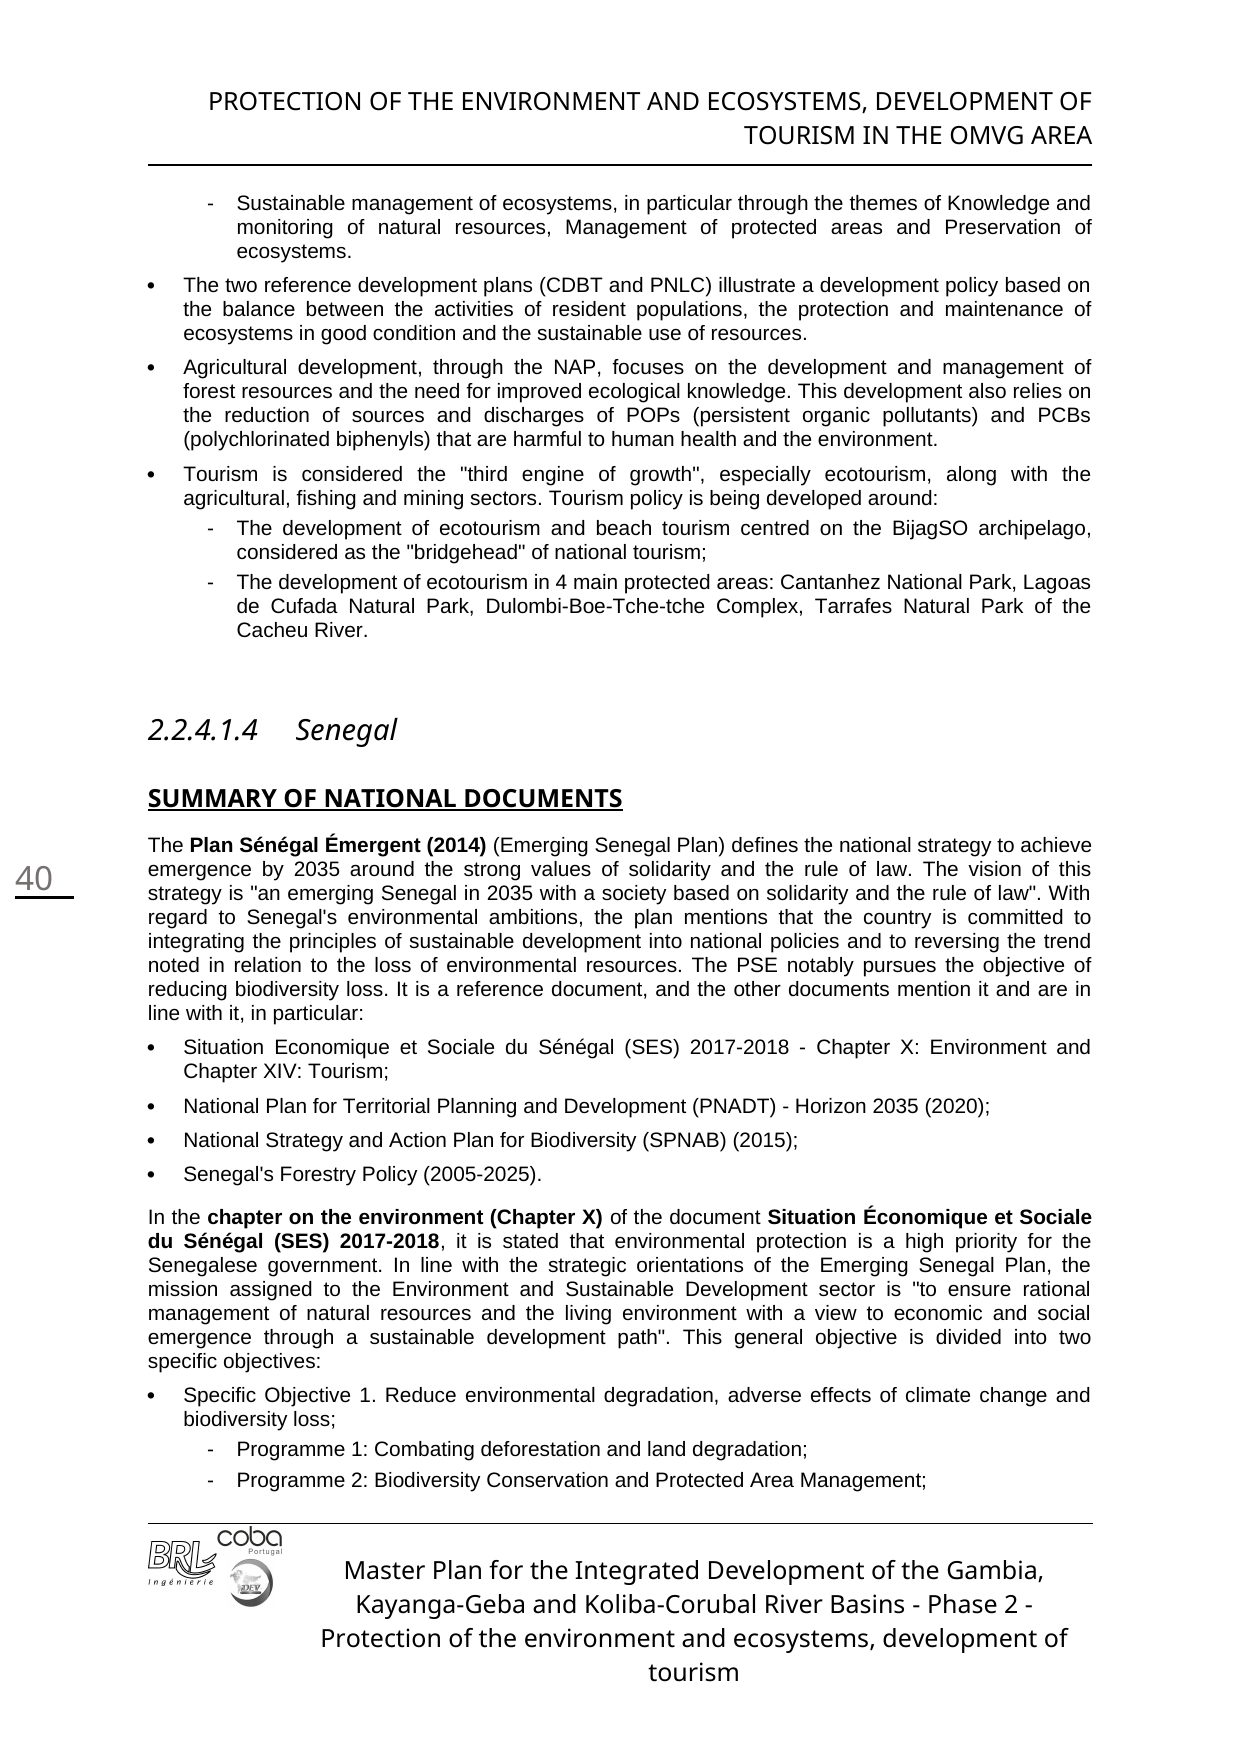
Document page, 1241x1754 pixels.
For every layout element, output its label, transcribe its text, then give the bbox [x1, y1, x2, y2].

text The Plan Sénégal Émergent (2014) (Emerging Senegal Plan) defines the national strategy to achieve emergence by 2035 around the strong values of solidarity and the rule of law. The vision of this strategy is "an emerging Senegal in 2035 with a society based on solidarity and the rule of law". With regard to Senegal's environmental ambitions, the plan mentions that the country is committed to integrating the principles of sustainable development into national policies and to reversing the trend noted in relation to the loss of environmental resources. The PSE notably pursues the objective of reducing biodiversity loss. It is a reference document, and the other documents mention it and are in line with it, in particular: [148, 833, 1092, 1025]
picture [147, 1525, 282, 1586]
text National Strategy and Action Plan for Biodiversity (SPNAB) (2015); [148, 1128, 1092, 1152]
text Tourism is considered the "third engine of growth", especially ecotourism, along with the agricultural, fishing and mining sectors. Tourism policy is being developed around: [148, 461, 1092, 509]
text Sustainable management of ecosystems, in particular through the themes of Knowledge and monitoring of natural resources, Management of protected areas and Preservation of ecosystems. [207, 191, 1092, 262]
text The development of ecotourism in 4 main protected areas: Cantanhez National Park, Lagoas de Cufada Natural Park, Dulombi-Boe-Tche-tche Complex, Tarrafes Natural Park of the Cacheu River. [207, 570, 1092, 642]
text Programme 2: Biodiversity Conservation and Protected Area Management; [207, 1467, 1092, 1491]
text National Plan for Territorial Planning and Development (PNADT) - Horizon 2035 (2020); [148, 1093, 1092, 1117]
subtitle Senegal [148, 709, 1092, 749]
text Agricultural development, through the NAP, focuses on the development and management of forest resources and the need for improved ecological knowledge. This development also relies on the reduction of sources and discharges of POPs (persistent organic pollutants) and PCBs (polychlorinated biphenyls) that are harmful to human health and the environment. [148, 355, 1092, 451]
text Programme 1: Combating deforestation and land degradation; [207, 1437, 1092, 1461]
text Situation Economique et Sociale du Sénégal (SES) 2017-2018 - Chapter X: Environment and Chapter XIV: Tourism; [148, 1035, 1092, 1083]
text Senegal's Forestry Policy (2005-2025). [148, 1162, 1092, 1186]
text The development of ecotourism and beach tourism centred on the BijagSO archipelago, considered as the "bridgehead" of national tourism; [207, 516, 1092, 563]
text Specific Objective 1. Reduce environmental degradation, adverse effects of climate change and biodiversity loss; [148, 1383, 1092, 1431]
text Summary of national documents [148, 780, 1092, 814]
text The two reference development plans (CDBT and PNLC) illustrate a development policy based on the balance between the activities of resident populations, the protection and maintenance of ecosystems in good condition and the sustainable use of resources. [148, 273, 1092, 345]
text In the chapter on the environment (Chapter X) of the document Situation Économique et Sociale du Sénégal (SES) 2017-2018, it is stated that environmental protection is a high priority for the Senegalese government. In line with the strategic orientations of the Emerging Senegal Plan, the mission assigned to the Environment and Sustainable Development sector is "to ensure rational management of natural resources and the living environment with a view to economic and social emergence through a sustainable development path". This general objective is divided into two specific objectives: [148, 1205, 1092, 1373]
